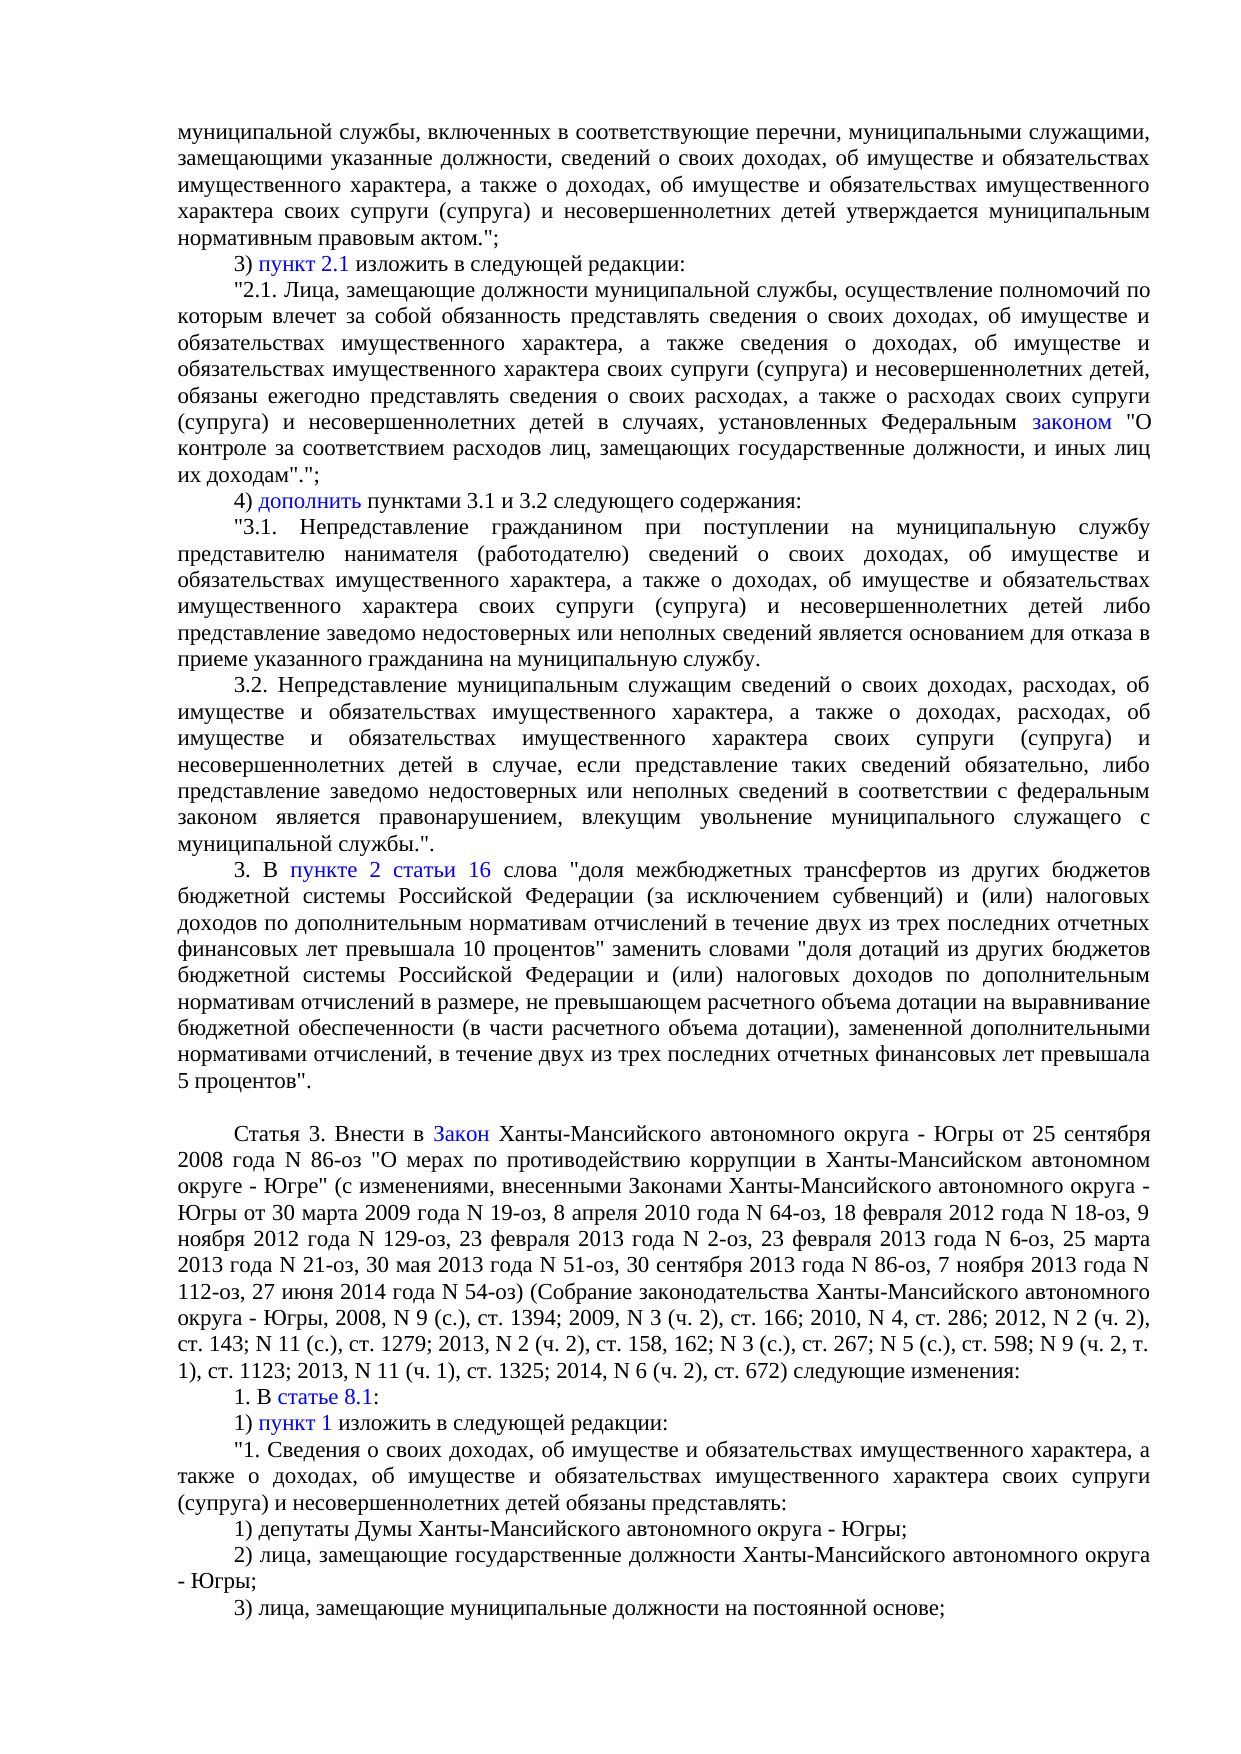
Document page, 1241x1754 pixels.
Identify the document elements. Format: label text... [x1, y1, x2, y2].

text 1) депутаты Думы Ханты-Мансийского автономного округа - Югры; [177, 1515, 1152, 1541]
text 2) лица, замещающие государственные должности Ханты-Мансийского автономного округа - Югры; [177, 1541, 1152, 1594]
text "3.1. Непредставление гражданином при поступлении на муниципальную службу представителю нанимателя (работодателю) сведений о своих доходах, об имуществе и обязательствах имущественного характера, а также о доходах, об имуществе и обязательствах имущественного характера своих супруги (супруга) и несовершеннолетних детей либо представление заведомо недостоверных или неполных сведений является основанием для отказа в приеме указанного гражданина на муниципальную службу. [177, 513, 1152, 672]
text 1. В статье 8.1: [177, 1383, 1152, 1409]
text 3) лица, замещающие муниципальные должности на постоянной основе; [177, 1594, 1152, 1620]
text Статья 3. Внести в Закон Ханты-Мансийского автономного округа - Югры от 25 сентября 2008 года N 86-оз "О мерах по противодействию коррупции в Ханты-Мансийском автономном округе - Югре" (с изменениями, внесенными Законами Ханты-Мансийского автономного округа - Югры от 30 марта 2009 года N 19-оз, 8 апреля 2010 года N 64-оз, 18 февраля 2012 года N 18-оз, 9 ноября 2012 года N 129-оз, 23 февраля 2013 года N 2-оз, 23 февраля 2013 года N 6-оз, 25 марта 2013 года N 21-оз, 30 мая 2013 года N 51-оз, 30 сентября 2013 года N 86-оз, 7 ноября 2013 года N 112-оз, 27 июня 2014 года N 54-оз) (Собрание законодательства Ханты-Мансийского автономного округа - Югры, 2008, N 9 (с.), ст. 1394; 2009, N 3 (ч. 2), ст. 166; 2010, N 4, ст. 286; 2012, N 2 (ч. 2), ст. 143; N 11 (с.), ст. 1279; 2013, N 2 (ч. 2), ст. 158, 162; N 3 (с.), ст. 267; N 5 (с.), ст. 598; N 9 (ч. 2, т. 1), ст. 1123; 2013, N 11 (ч. 1), ст. 1325; 2014, N 6 (ч. 2), ст. 672) следующие изменения: [177, 1119, 1152, 1383]
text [177, 118, 1152, 250]
text 4) дополнить пунктами 3.1 и 3.2 следующего содержания: [177, 487, 1152, 513]
text "1. Сведения о своих доходах, об имуществе и обязательствах имущественного характера, а также о доходах, об имуществе и обязательствах имущественного характера своих супруги (супруга) и несовершеннолетних детей обязаны представлять: [177, 1436, 1152, 1515]
text 3) пункт 2.1 изложить в следующей редакции: [177, 250, 1152, 276]
text 1) пункт 1 изложить в следующей редакции: [177, 1409, 1152, 1436]
text 3. В пункте 2 статьи 16 слова "доля межбюджетных трансфертов из других бюджетов бюджетной системы Российской Федерации (за исключением субвенций) и (или) налоговых доходов по дополнительным нормативам отчислений в течение двух из трех последних отчетных финансовых лет превышала 10 процентов" заменить словами "доля дотаций из других бюджетов бюджетной системы Российской Федерации и (или) налоговых доходов по дополнительным нормативам отчислений в размере, не превышающем расчетного объема дотации на выравнивание бюджетной обеспеченности (в части расчетного объема дотации), замененной дополнительными нормативами отчислений, в течение двух из трех последних отчетных финансовых лет превышала 5 процентов". [177, 856, 1152, 1093]
text "2.1. Лица, замещающие должности муниципальной службы, осуществление полномочий по которым влечет за собой обязанность представлять сведения о своих доходах, об имуществе и обязательствах имущественного характера, а также сведения о доходах, об имуществе и обязательствах имущественного характера своих супруги (супруга) и несовершеннолетних детей, обязаны ежегодно представлять сведения о своих расходах, а также о расходах своих супруги (супруга) и несовершеннолетних детей в случаях, установленных Федеральным законом "О контроле за соответствием расходов лиц, замещающих государственные должности, и иных лиц их доходам"."; [177, 276, 1152, 487]
text 3.2. Непредставление муниципальным служащим сведений о своих доходах, расходах, об имуществе и обязательствах имущественного характера, а также о доходах, расходах, об имуществе и обязательствах имущественного характера своих супруги (супруга) и несовершеннолетних детей в случае, если представление таких сведений обязательно, либо представление заведомо недостоверных или неполных сведений в соответствии с федеральным законом является правонарушением, влекущим увольнение муниципального служащего с муниципальной службы.". [177, 672, 1152, 856]
